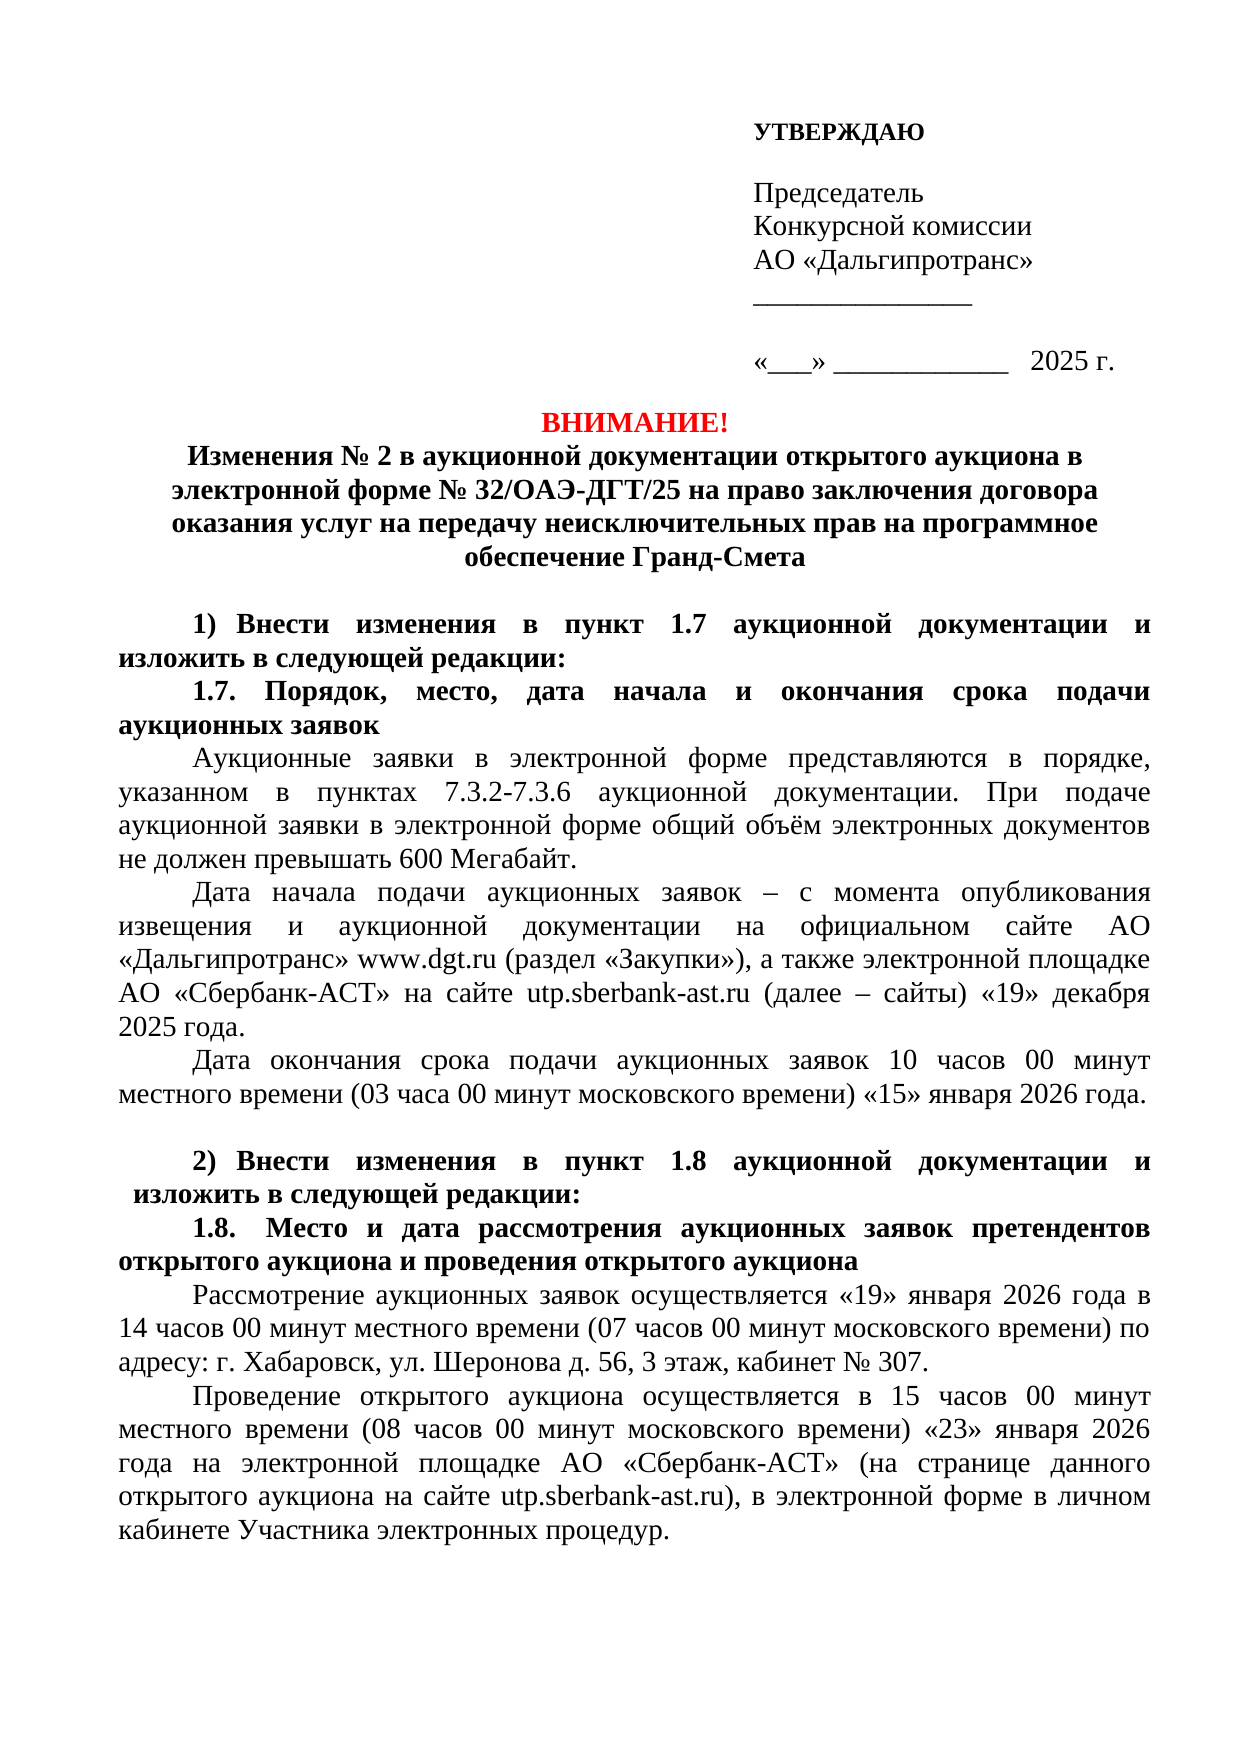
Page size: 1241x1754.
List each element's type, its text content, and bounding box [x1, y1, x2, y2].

text Аукционные заявки в электронной форме представляются в порядке, указанном в пунктах 7.3.2-7.3.6 аукционной документации. При подаче аукционной заявки в электронной форме общий объём электронных документов не должен превышать 600 Мегабайт. [118, 740, 1152, 874]
text АО «Дальгипротранс» [753, 242, 1152, 276]
text Дата начала подачи аукционных заявок – с момента опубликования извещения и аукционной документации на официальном сайте АО «Дальгипротранс» www.dgt.ru (раздел «Закупки»), а также электронной площадке АО «Сбербанк-АСТ» на сайте utp.sberbank-ast.ru (далее – сайты) «19» декабря 2025 года. [118, 874, 1152, 1042]
list Место и дата рассмотрения аукционных заявок претендентов открытого аукциона и проведения открытого аукциона [118, 1210, 1152, 1277]
list Внести изменения в пункт 1.8 аукционной документации и изложить в следующей редакции: [133, 1143, 1152, 1210]
text Конкурсной комиссии [753, 208, 1152, 242]
text «___» ____________ 2025 г. [753, 343, 1152, 376]
text УТВЕРЖДАЮ [753, 117, 1152, 146]
text Проведение открытого аукциона осуществляется в 15 часов 00 минут местного времени (08 часов 00 минут московского времени) «23» января 2026 года на электронной площадке АО «Сбербанк-АСТ» (на странице данного открытого аукциона на сайте utp.sberbank-ast.ru), в электронной форме в личном кабинете Участника электронных процедур. [118, 1378, 1152, 1545]
list Внести изменения в пункт 1.7 аукционной документации и изложить в следующей редакции: [118, 606, 1152, 673]
text _______________И.В. Бадяев [753, 276, 1152, 309]
list Дата окончания срока подачи аукционных заявок 10 часов 00 минут местного времени (03 часа 00 минут московского времени) «15» января 2026 года. [118, 1042, 1152, 1109]
text Председатель [679, 175, 1152, 208]
text Рассмотрение аукционных заявок осуществляется «19» января 2026 года в 14 часов 00 минут местного времени (07 часов 00 минут московского времени) по адресу: г. Хабаровск, ул. Шеронова д. 56, 3 этаж, кабинет № 307. [118, 1277, 1152, 1378]
list 1.7. Порядок, место, дата начала и окончания срока подачи аукционных заявок [118, 673, 1152, 740]
text Изменения № 2 в аукционной документации открытого аукциона в электронной форме № 32/ОАЭ-ДГТ/25 на право заключения договора оказания услуг на передачу неисключительных прав на программное обеспечение Гранд-Смета [118, 438, 1152, 573]
text ВНИМАНИЕ! [118, 405, 1152, 438]
